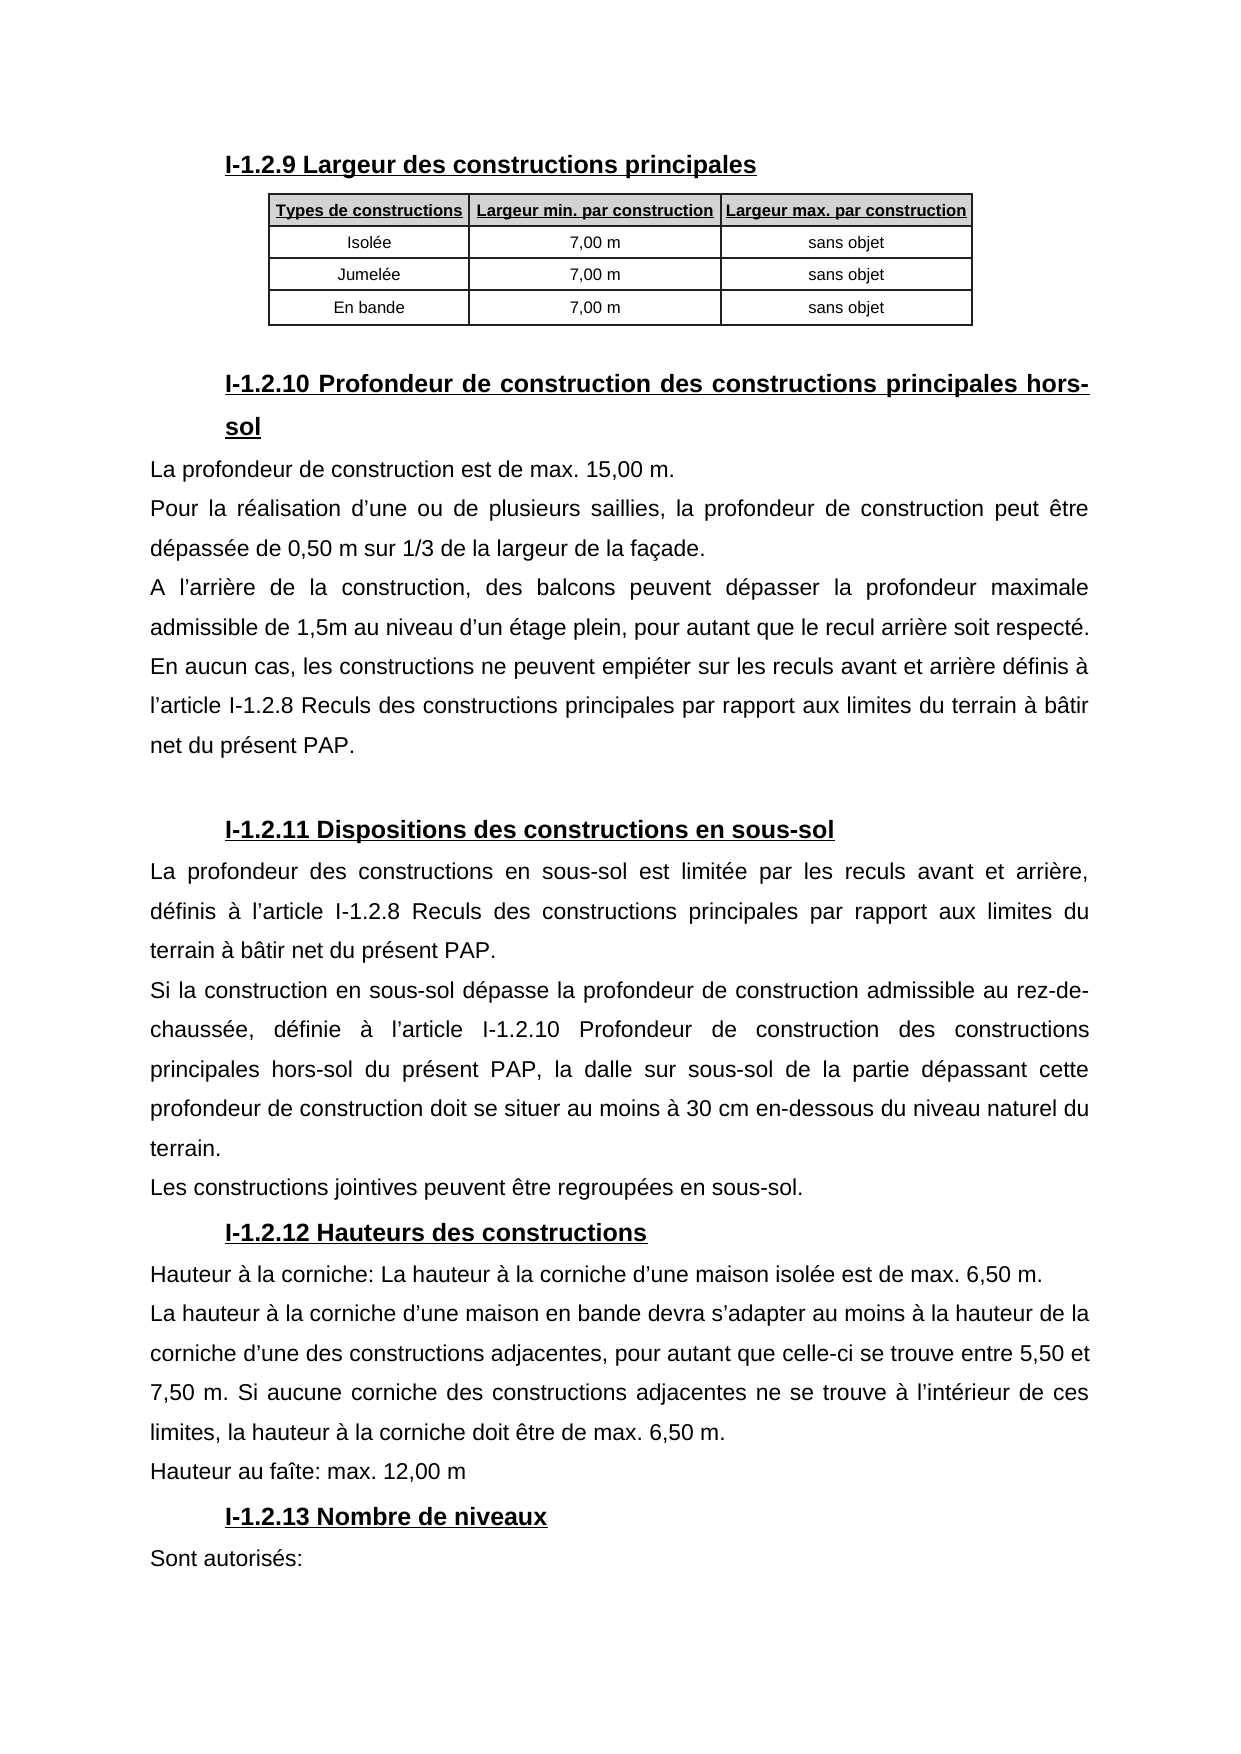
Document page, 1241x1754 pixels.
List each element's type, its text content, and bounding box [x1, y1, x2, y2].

table_cell 7,00 m [470, 291, 720, 323]
text La hauteur à la corniche d’une maison en bande devra s’adapter au moins à la hauteur de la corniche d’une des constructions adjacentes, pour autant que celle-ci se trouve entre 5,50 et 7,50 m. Si aucune corniche des constructions adjacentes ne se trouve à l’intérieur de ces limites, la hauteur à la corniche doit être de max. 6,50 m. [150, 1300, 1090, 1445]
subtitle I-1.2.13 Nombre de niveaux [225, 1502, 1090, 1531]
text Hauteur à la corniche: La hauteur à la corniche d’une maison isolée est de max. 6,50 m. [150, 1261, 1090, 1287]
text La profondeur des constructions en sous-sol est limitée par les reculs avant et arrière, définis à l’article I-1.2.8 Reculs des constructions principales par rapport aux limites du terrain à bâtir net du présent PAP. [150, 858, 1090, 963]
subtitle I-1.2.9 Largeur des constructions principales [225, 150, 1090, 179]
table_cell sans objet [722, 259, 971, 289]
subtitle I-1.2.10 Profondeur de construction des constructions principales hors-sol [225, 395, 1090, 441]
table_cell sans objet [722, 227, 971, 257]
subtitle I-1.2.10 Profondeur de construction des constructions principales hors-sol [225, 369, 1090, 394]
table_cell En bande [270, 291, 468, 323]
text Les constructions jointives peuvent être regroupées en sous-sol. [150, 1174, 1090, 1200]
table_header Types de constructions [270, 195, 468, 225]
text En aucun cas, les constructions ne peuvent empiéter sur les reculs avant et arrière définis à l’article I-1.2.8 Reculs des constructions principales par rapport aux limites du terrain à bâtir net du présent PAP. [150, 653, 1090, 758]
table_header Largeur max. par construction [722, 195, 971, 225]
text Hauteur au faîte: max. 12,00 m [150, 1458, 1090, 1484]
table_cell Isolée [270, 227, 468, 257]
text Si la construction en sous-sol dépasse la profondeur de construction admissible au rez-de-chaussée, définie à l’article I-1.2.10 Profondeur de construction des constructions principales hors-sol du présent PAP, la dalle sur sous-sol de la partie dépassant cette profondeur de construction doit se situer au moins à 30 cm en-dessous du niveau naturel du terrain. [150, 977, 1090, 1161]
table_cell 7,00 m [470, 227, 720, 257]
text A l’arrière de la construction, des balcons peuvent dépasser la profondeur maximale admissible de 1,5m au niveau d’un étage plein, pour autant que le recul arrière soit respecté. [150, 574, 1090, 640]
text Sont autorisés: [150, 1545, 1090, 1571]
subtitle I-1.2.12 Hauteurs des constructions [225, 1218, 1090, 1246]
text Pour la réalisation d’une ou de plusieurs saillies, la profondeur de construction peut être dépassée de 0,50 m sur 1/3 de la largeur de la façade. [150, 495, 1090, 561]
subtitle I-1.2.11 Dispositions des constructions en sous-sol [225, 815, 1090, 844]
text La profondeur de construction est de max. 15,00 m. [150, 456, 1090, 482]
table_header Largeur min. par construction [470, 195, 720, 225]
table_cell Jumelée [270, 259, 468, 289]
table_cell sans objet [722, 291, 971, 323]
table_cell 7,00 m [470, 259, 720, 289]
